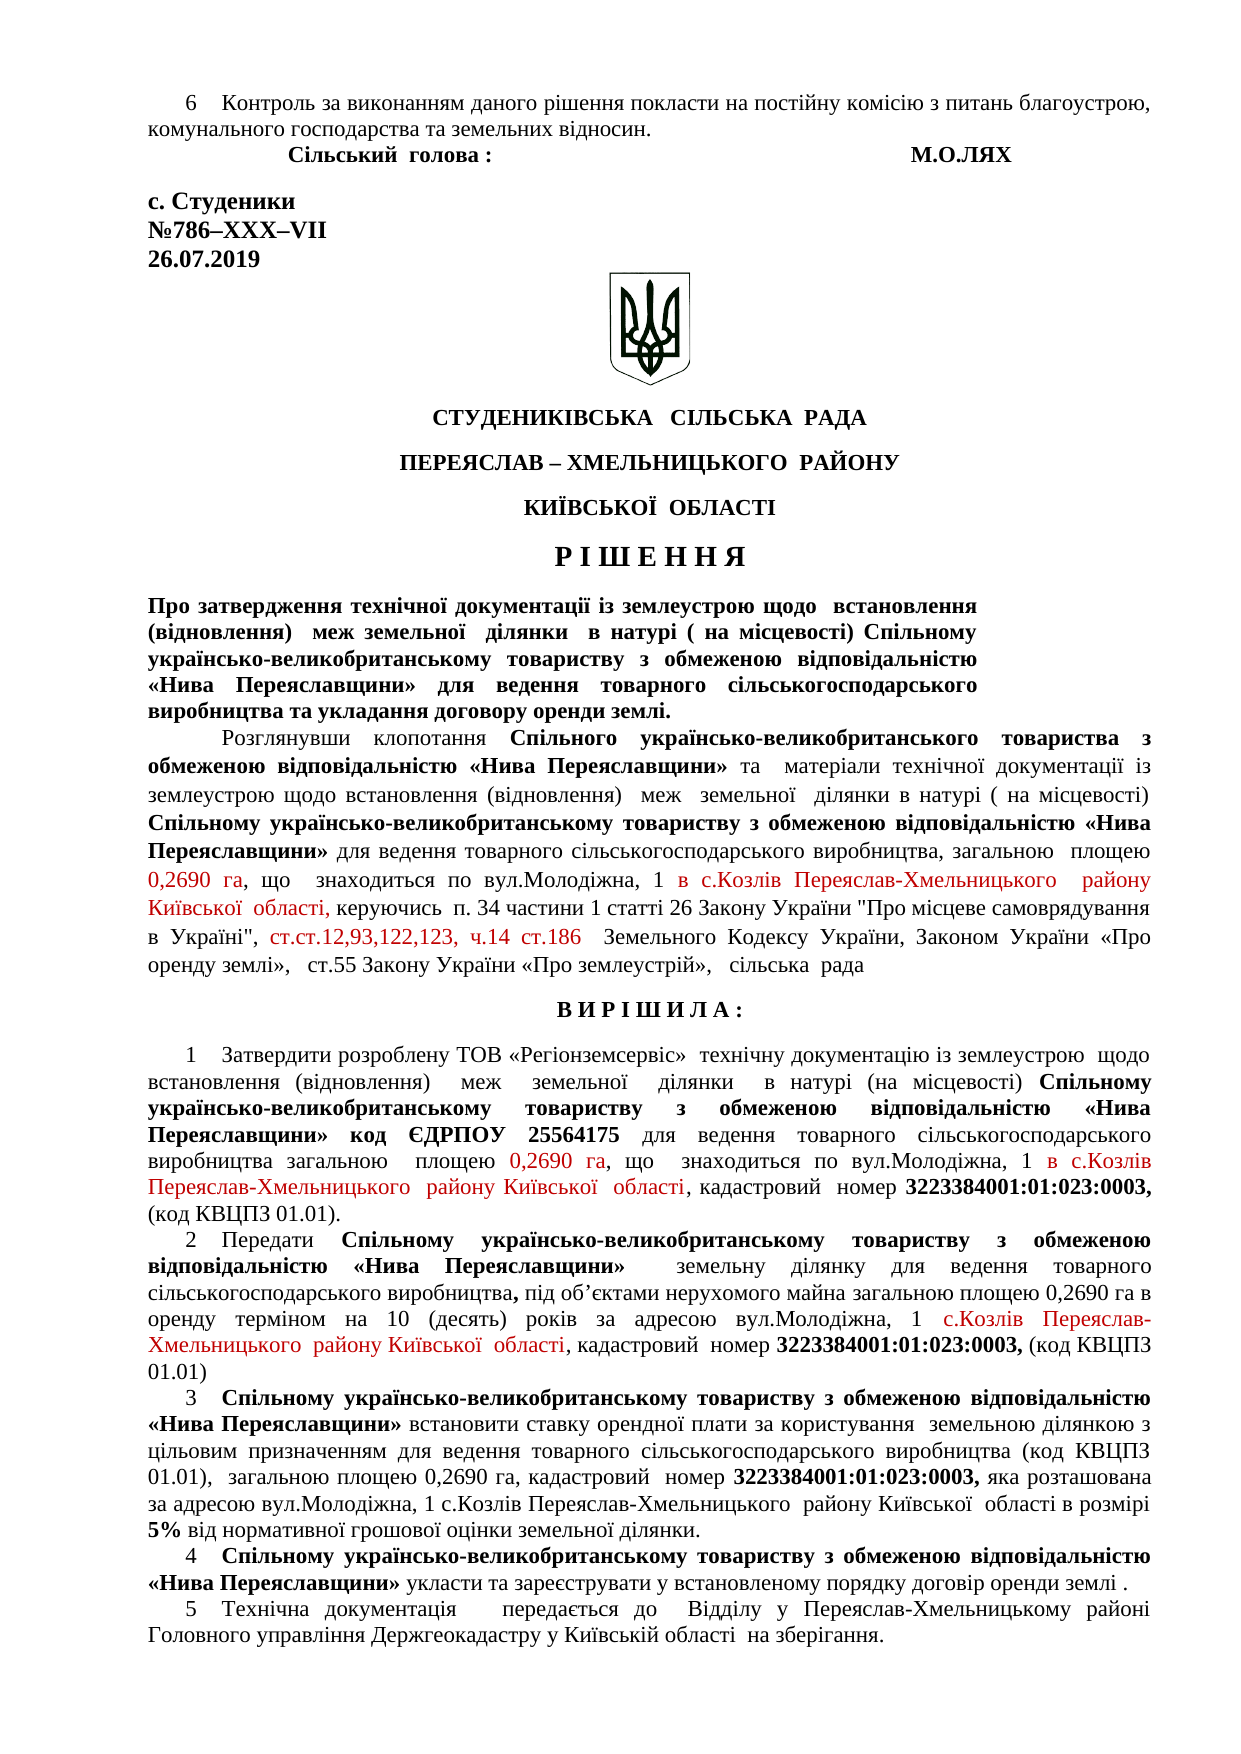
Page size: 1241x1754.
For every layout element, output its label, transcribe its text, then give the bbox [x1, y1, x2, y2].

text Р І Ш Е Н Н Я [148, 539, 1152, 573]
text №786–XXХ–VІІ [148, 215, 1152, 244]
list Спільному українсько-великобританському товариству з обмеженою відповідальністю «Нива Переяславщини» встановити ставку орендної плати за користування земельною ділянкою з цільовим призначенням для ведення товарного сільськогосподарського виробництва (код КВЦПЗ 01.01), загальною площею 0,2690 га, кадастровий номер 3223384001:01:023:0003, яка розташована за адресою вул.Молодіжна, 1 с.Козлів Переяслав-Хмельницького району Київської області в розмірі 5% від нормативної грошової оцінки земельної ділянки. [148, 1384, 1152, 1542]
list Затвердити розроблену ТОВ «Регіонземсервіс» технічну документацію із землеустрою щодо встановлення (відновлення) меж земельної ділянки в натурі (на місцевості) Спільному українсько-великобританському товариству з обмеженою відповідальністю «Нива Переяславщини» код ЄДРПОУ 25564175 для ведення товарного сільськогосподарського виробництва загальною площею 0,2690 га, що знаходиться по вул.Молодіжна, 1 в с.Козлів Переяслав-Хмельницького району Київської області, кадастровий номер 3223384001:01:023:0003, (код КВЦПЗ 01.01). [148, 1042, 1152, 1226]
picture [609, 272, 691, 386]
text СТУДЕНИКІВСЬКА СІЛЬСЬКА РАДА [148, 404, 1152, 430]
text Сільський голова : М.О.ЛЯХ [148, 141, 1152, 168]
list Передати Спільному українсько-великобританському товариству з обмеженою відповідальністю «Нива Переяславщини» земельну ділянку для ведення товарного сільськогосподарського виробництва, під об’єктами нерухомого майна загальною площею 0,2690 га в оренду терміном на 10 (десять) років за адресою вул.Молодіжна, 1 с.Козлів Переяслав-Хмельницького району Київської області, кадастровий номер 3223384001:01:023:0003, (код КВЦПЗ 01.01) [148, 1226, 1152, 1384]
list Спільному українсько-великобританському товариству з обмеженою відповідальністю «Нива Переяславщини» укласти та зареєструвати у встановленому порядку договір оренди землі . [148, 1542, 1152, 1595]
text с. Студеники [148, 186, 1152, 215]
text ПЕРЕЯСЛАВ – ХМЕЛЬНИЦЬКОГО РАЙОНУ [148, 449, 1152, 475]
table_header Про затвердження технічної документації із землеустрою щодо встановлення (відновлення) меж земельної ділянки в натурі ( на місцевості) Спільному українсько-великобританському товариству з обмеженою відповідальністю «Нива Переяславщини» для ведення товарного сільськогосподарського виробництва та укладання договору оренди землі. [136, 592, 989, 724]
text 26.07.2019 [148, 244, 1152, 273]
list Технічна документація передається до Відділу у Переяслав-Хмельницькому районі Головного управління Держгеокадастру у Київській області на зберігання. [148, 1595, 1152, 1648]
text В И Р І Ш И Л А : [148, 996, 1152, 1023]
list Контроль за виконанням даного рішення покласти на постійну комісію з питань благоустрою, комунального господарства та земельних відносин. [148, 88, 1152, 141]
text КИЇВСЬКОЇ ОБЛАСТІ [148, 494, 1152, 521]
text Розглянувши клопотання Спільного українсько-великобританського товариства з обмеженою відповідальністю «Нива Переяславщини» та матеріали технічної документації із землеустрою щодо встановлення (відновлення) меж земельної ділянки в натурі ( на місцевості) Спільному українсько-великобританському товариству з обмеженою відповідальністю «Нива Переяславщини» для ведення товарного сільськогосподарського виробництва, загальною площею 0,2690 га, що знаходиться по вул.Молодіжна, 1 в с.Козлів Переяслав-Хмельницького району Київської області, керуючись п. 34 частини 1 статті 26 Закону України "Про місцеве самоврядування в Україні", ст.ст.12,93,122,123, ч.14 ст.186 Земельного Кодексу України, Законом України «Про оренду землі», ст.55 Закону України «Про землеустрій», сільська рада [148, 724, 1152, 978]
